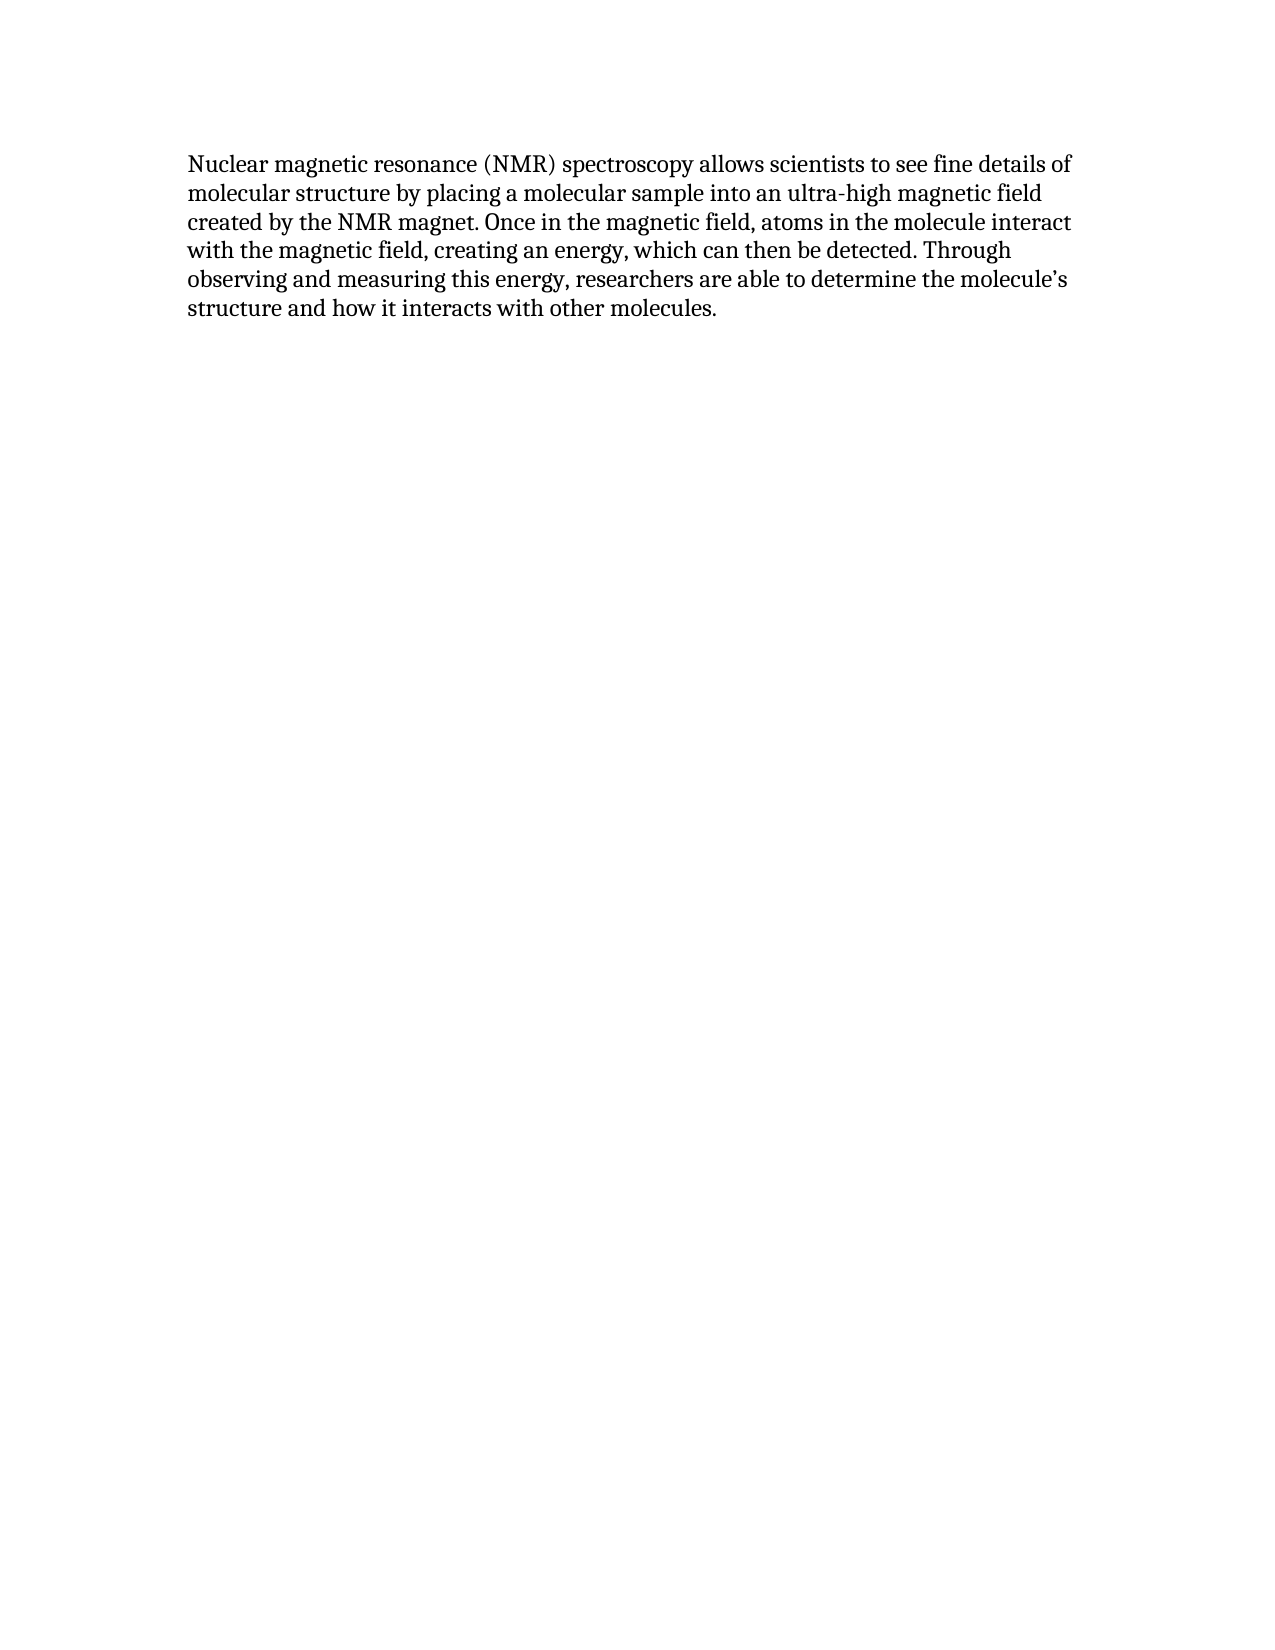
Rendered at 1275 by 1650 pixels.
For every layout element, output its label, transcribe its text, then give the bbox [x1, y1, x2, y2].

text Nuclear magnetic resonance (NMR) spectroscopy allows scientists to see fine details of molecular structure by placing a molecular sample into an ultra-high magnetic field created by the NMR magnet. Once in the magnetic field, atoms in the molecule interact with the magnetic field, creating an energy, which can then be detected. Through observing and measuring this energy, researchers are able to determine the molecule’s structure and how it interacts with other molecules. [187, 150, 1087, 322]
